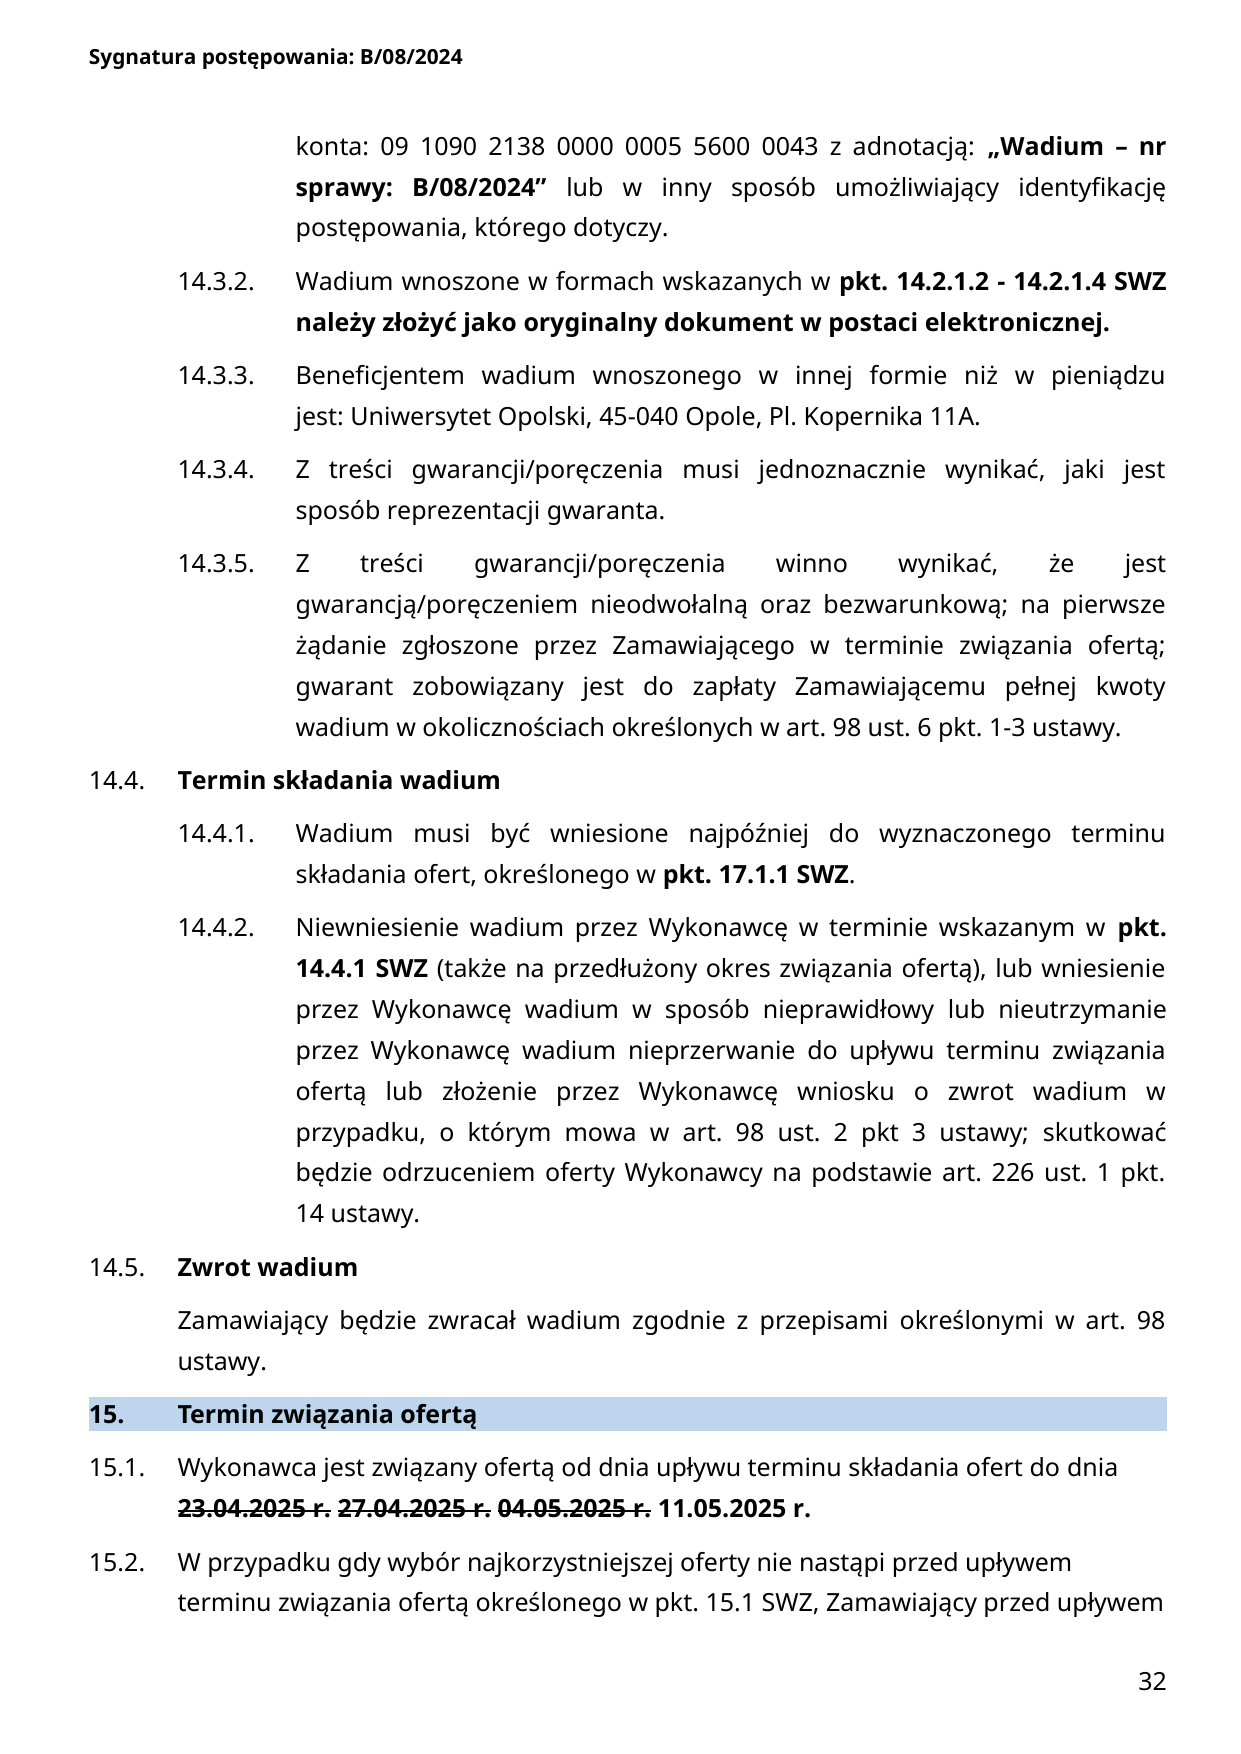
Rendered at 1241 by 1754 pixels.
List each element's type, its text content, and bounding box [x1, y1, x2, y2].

list Beneficjentem wadium wnoszonego w innej formie niż w pieniądzu jest: Uniwersytet Opolski, 45-040 Opole, Pl. Kopernika 11A. [177, 358, 1167, 432]
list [89, 1544, 1167, 1619]
list Z treści gwarancji/poręczenia winno wynikać, że jest gwarancją/poręczeniem nieodwołalną oraz bezwarunkową; na pierwsze żądanie zgłoszone przez Zamawiającego w terminie związania ofertą; gwarant zobowiązany jest do zapłaty Zamawiającemu pełnej kwoty wadium w okolicznościach określonych w art. 98 ust. 6 pkt. 1-3 ustawy. [177, 546, 1167, 743]
list Z treści gwarancji/poręczenia musi jednoznacznie wynikać, jaki jest sposób reprezentacji gwaranta. [177, 452, 1167, 527]
list Wadium wnoszone w formach wskazanych w pkt. 14.2.1.2 - 14.2.1.4 SWZ należy złożyć jako oryginalny dokument w postaci elektronicznej. [177, 263, 1167, 338]
list Termin składania wadium [89, 763, 1167, 797]
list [177, 128, 1167, 244]
list Niewniesienie wadium przez Wykonawcę w terminie wskazanym w pkt. 14.4.1 SWZ (także na przedłużony okres związania ofertą), lub wniesienie przez Wykonawcę wadium w sposób nieprawidłowy lub nieutrzymanie przez Wykonawcę wadium nieprzerwanie do upływu terminu związania ofertą lub złożenie przez Wykonawcę wniosku o zwrot wadium w przypadku, o którym mowa w art. 98 ust. 2 pkt 3 ustawy; skutkować będzie odrzuceniem oferty Wykonawcy na podstawie art. 226 ust. 1 pkt. 14 ustawy. [177, 910, 1167, 1230]
text Termin związania ofertą [89, 1397, 1167, 1431]
list Zwrot wadium [89, 1249, 1167, 1283]
list Wykonawca jest związany ofertą od dnia upływu terminu składania ofert do dnia 23.04.2025 r. 27.04.2025 r. 04.05.2025 r. 11.05.2025 r. [89, 1450, 1167, 1525]
list Wadium musi być wniesione najpóźniej do wyznaczonego terminu składania ofert, określonego w pkt. 17.1.1 SWZ. [177, 816, 1167, 891]
text Zamawiający będzie zwracał wadium zgodnie z przepisami określonymi w art. 98 ustawy. [177, 1303, 1167, 1377]
